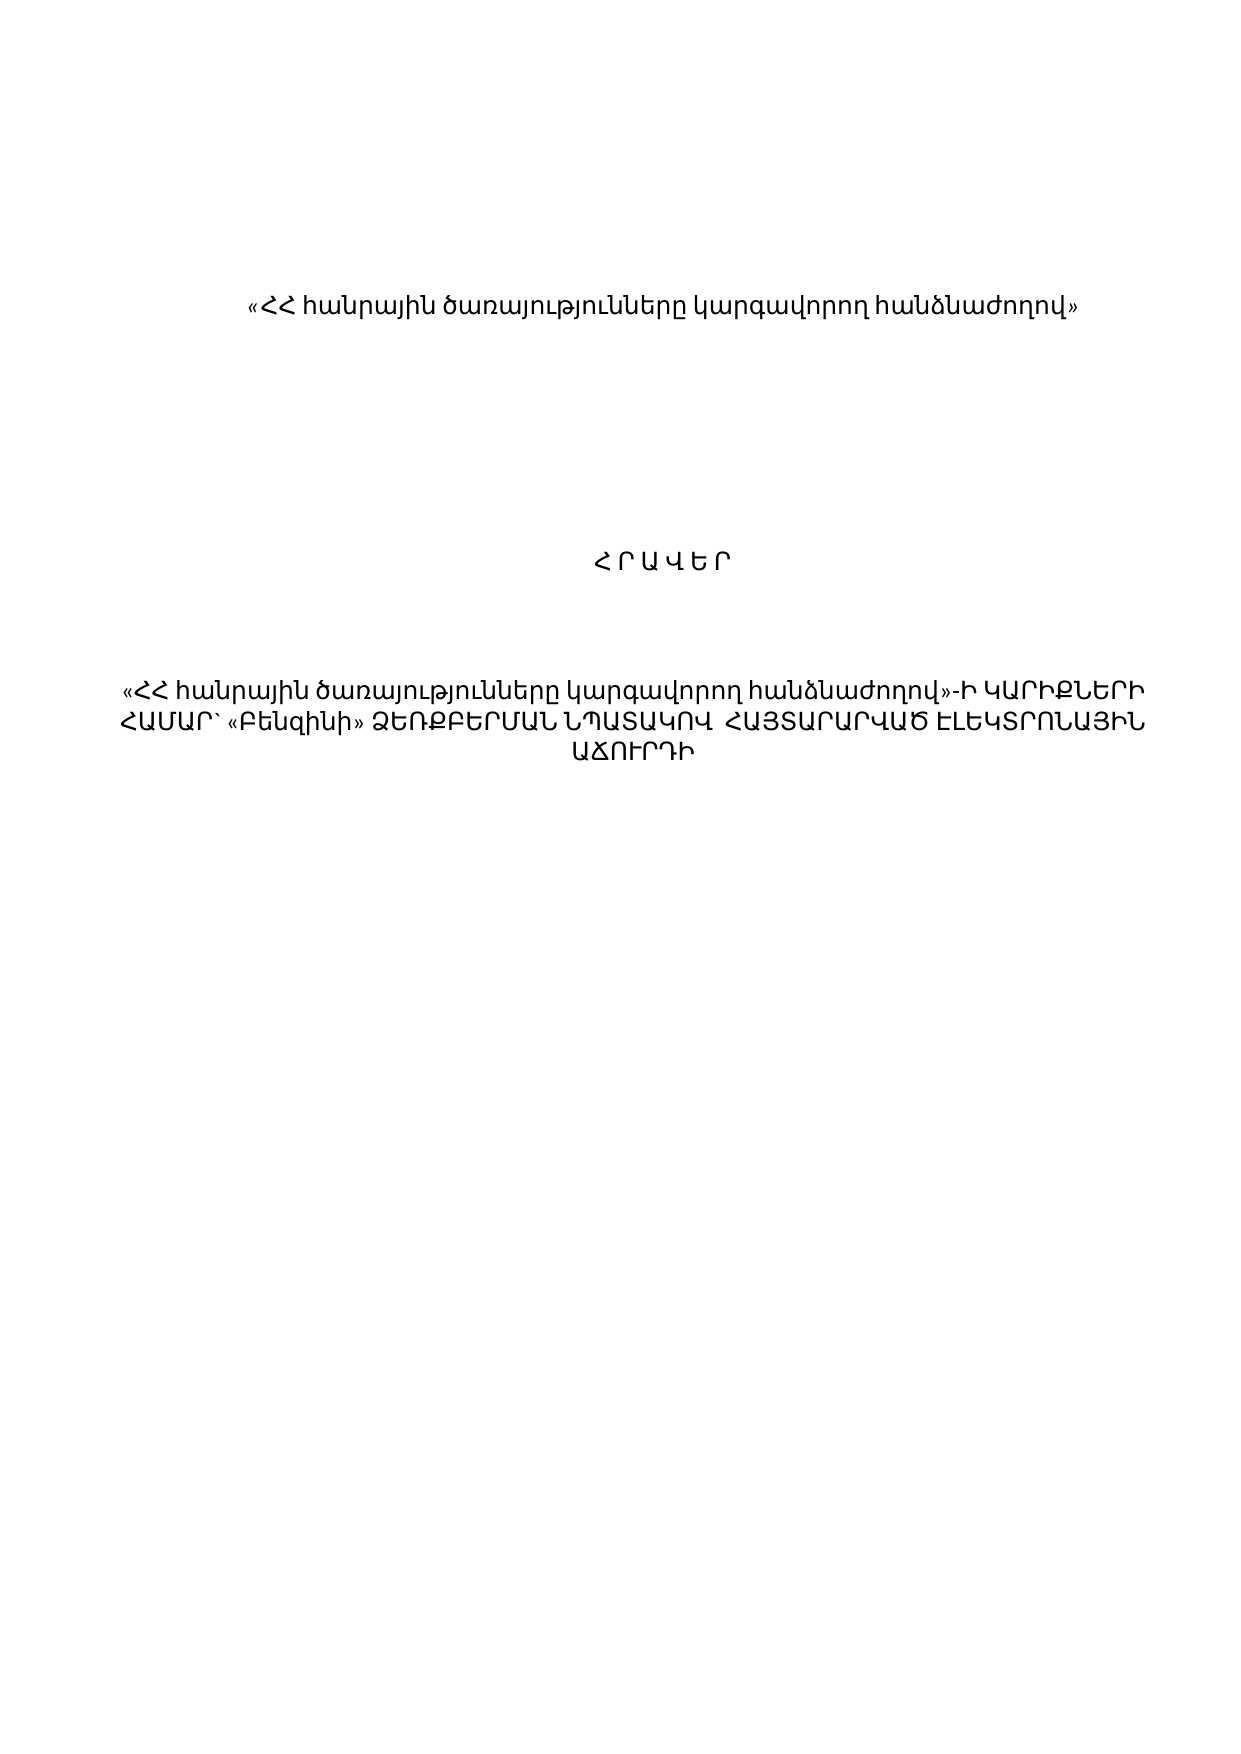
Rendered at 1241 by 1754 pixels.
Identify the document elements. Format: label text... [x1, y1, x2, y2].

text « ՀՀ հանրային ծառայությունները կարգավորող հանձնաժողով» [94, 290, 1172, 321]
text Հ Ր Ա Վ Ե Ր [94, 546, 1172, 577]
text «ՀՀ հանրային ծառայությունները կարգավորող հանձնաժողով»-Ի ԿԱՐԻՔՆԵՐԻ ՀԱՄԱՐ` «Բենզինի» ՁԵՌՔԲԵՐՄԱՆ ՆՊԱՏԱԿՈՎ ՀԱՅՏԱՐԱՐՎԱԾ ԷԼԵԿՏՐՈՆԱՅԻՆ ԱՃՈՒՐԴԻ [94, 676, 1172, 767]
